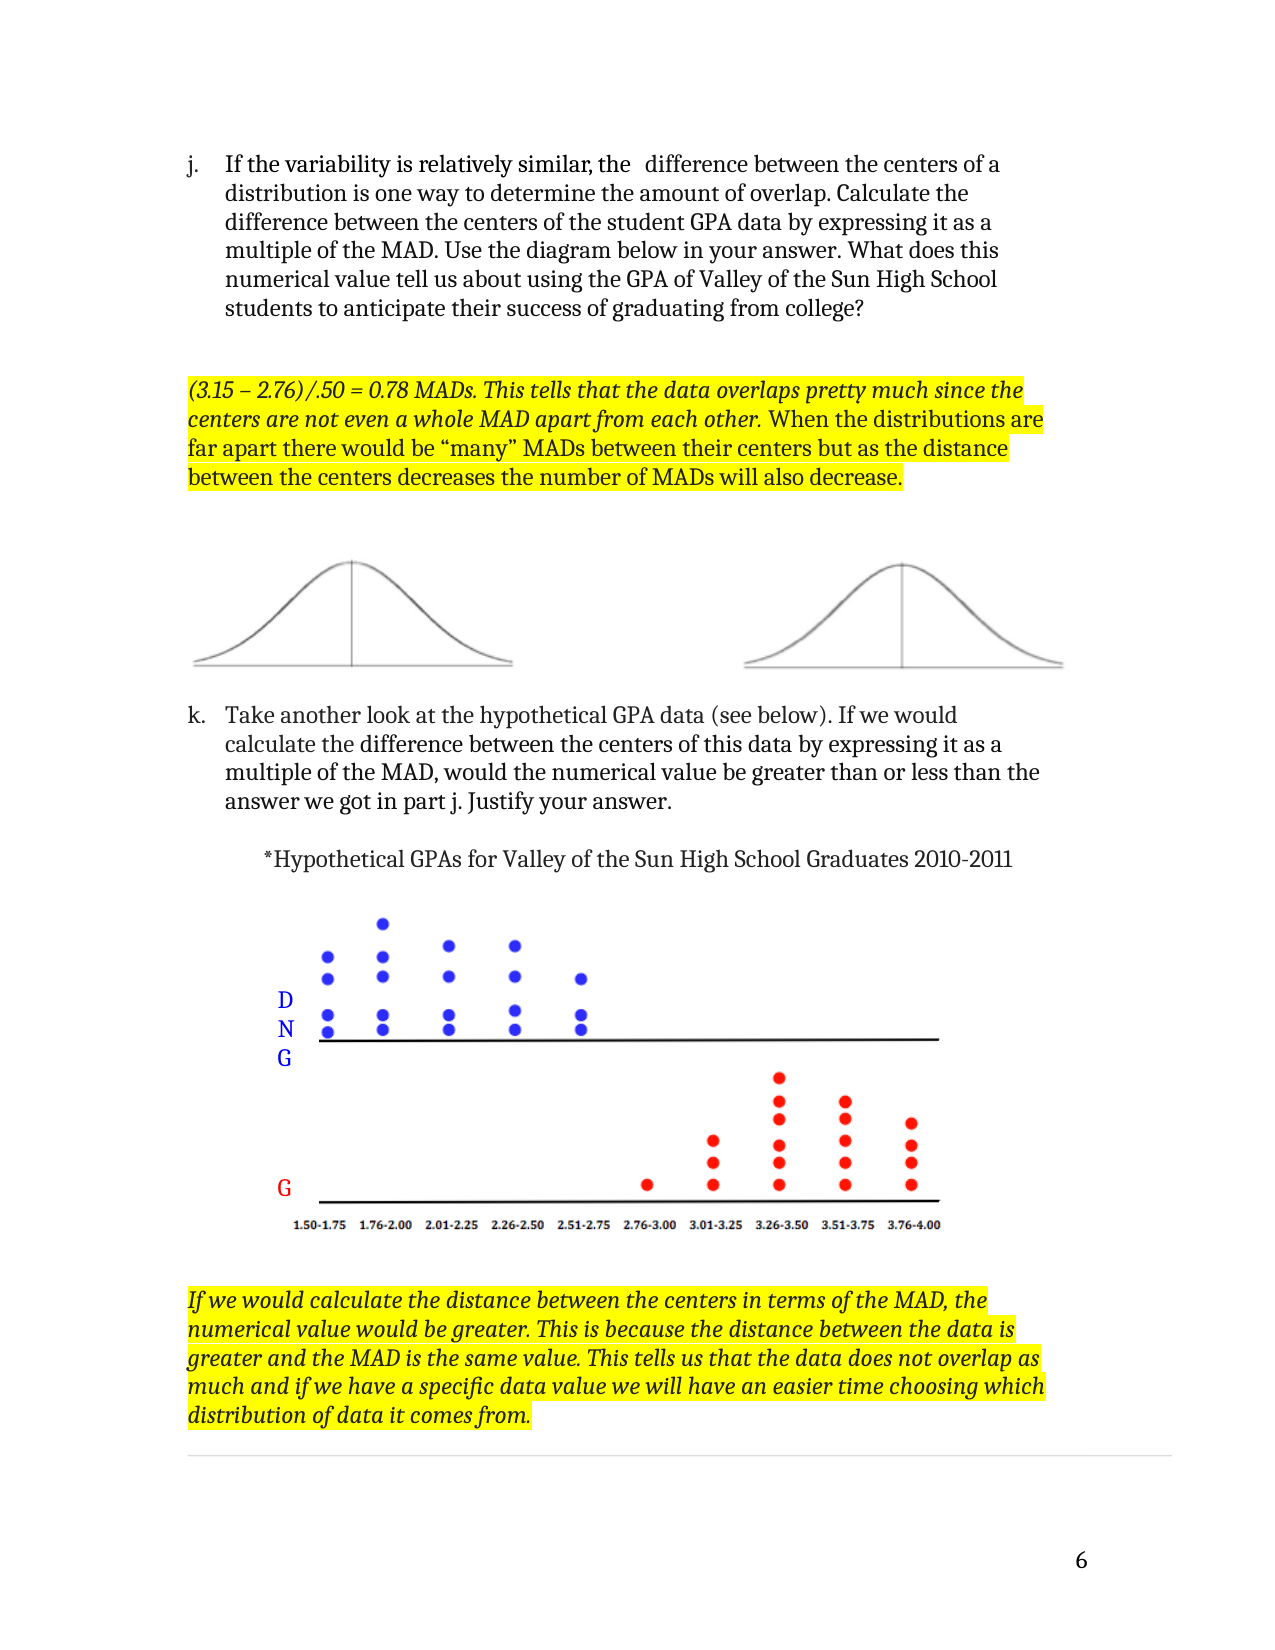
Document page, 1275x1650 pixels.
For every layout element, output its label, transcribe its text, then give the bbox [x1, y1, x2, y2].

picture [271, 898, 966, 1261]
list *Hypothetical GPAs for Valley of the Sun High School Graduates 2010-2011 [225, 844, 1050, 873]
text If we would calculate the distance between the centers in terms of the MAD, the numerical value would be greater. This is because the distance between the data is greater and the MAD is the same value. This tells us that the data does not overlap as much and if we have a specific data value we will have an easier time choosing which distribution of data it comes from. [187, 1286, 1050, 1430]
list Take another look at the hypothetical GPA data (see below). If we would calculate the difference between the centers of this data by expressing it as a multiple of the MAD, would the numerical value be greater than or less than the answer we got in part j. Justify your answer. [187, 701, 1050, 816]
list If the variability is relatively similar, the difference between the centers of a distribution is one way to determine the amount of overlap. Calculate the difference between the centers of the student GPA data by expressing it as a multiple of the MAD. Use the diagram below in your answer. What does this numerical value tell us about using the GPA of Valley of the Sun High School students to anticipate their success of graduating from college? [187, 150, 1050, 322]
picture [187, 516, 1088, 676]
text (3.15 – 2.76)/.50 = 0.78 MADs. This tells that the data overlaps pretty much since the centers are not even a whole MAD apart from each other. When the distributions are far apart there would be “many” MADs between their centers but as the distance between the centers decreases the number of MADs will also decrease. [187, 376, 1050, 491]
